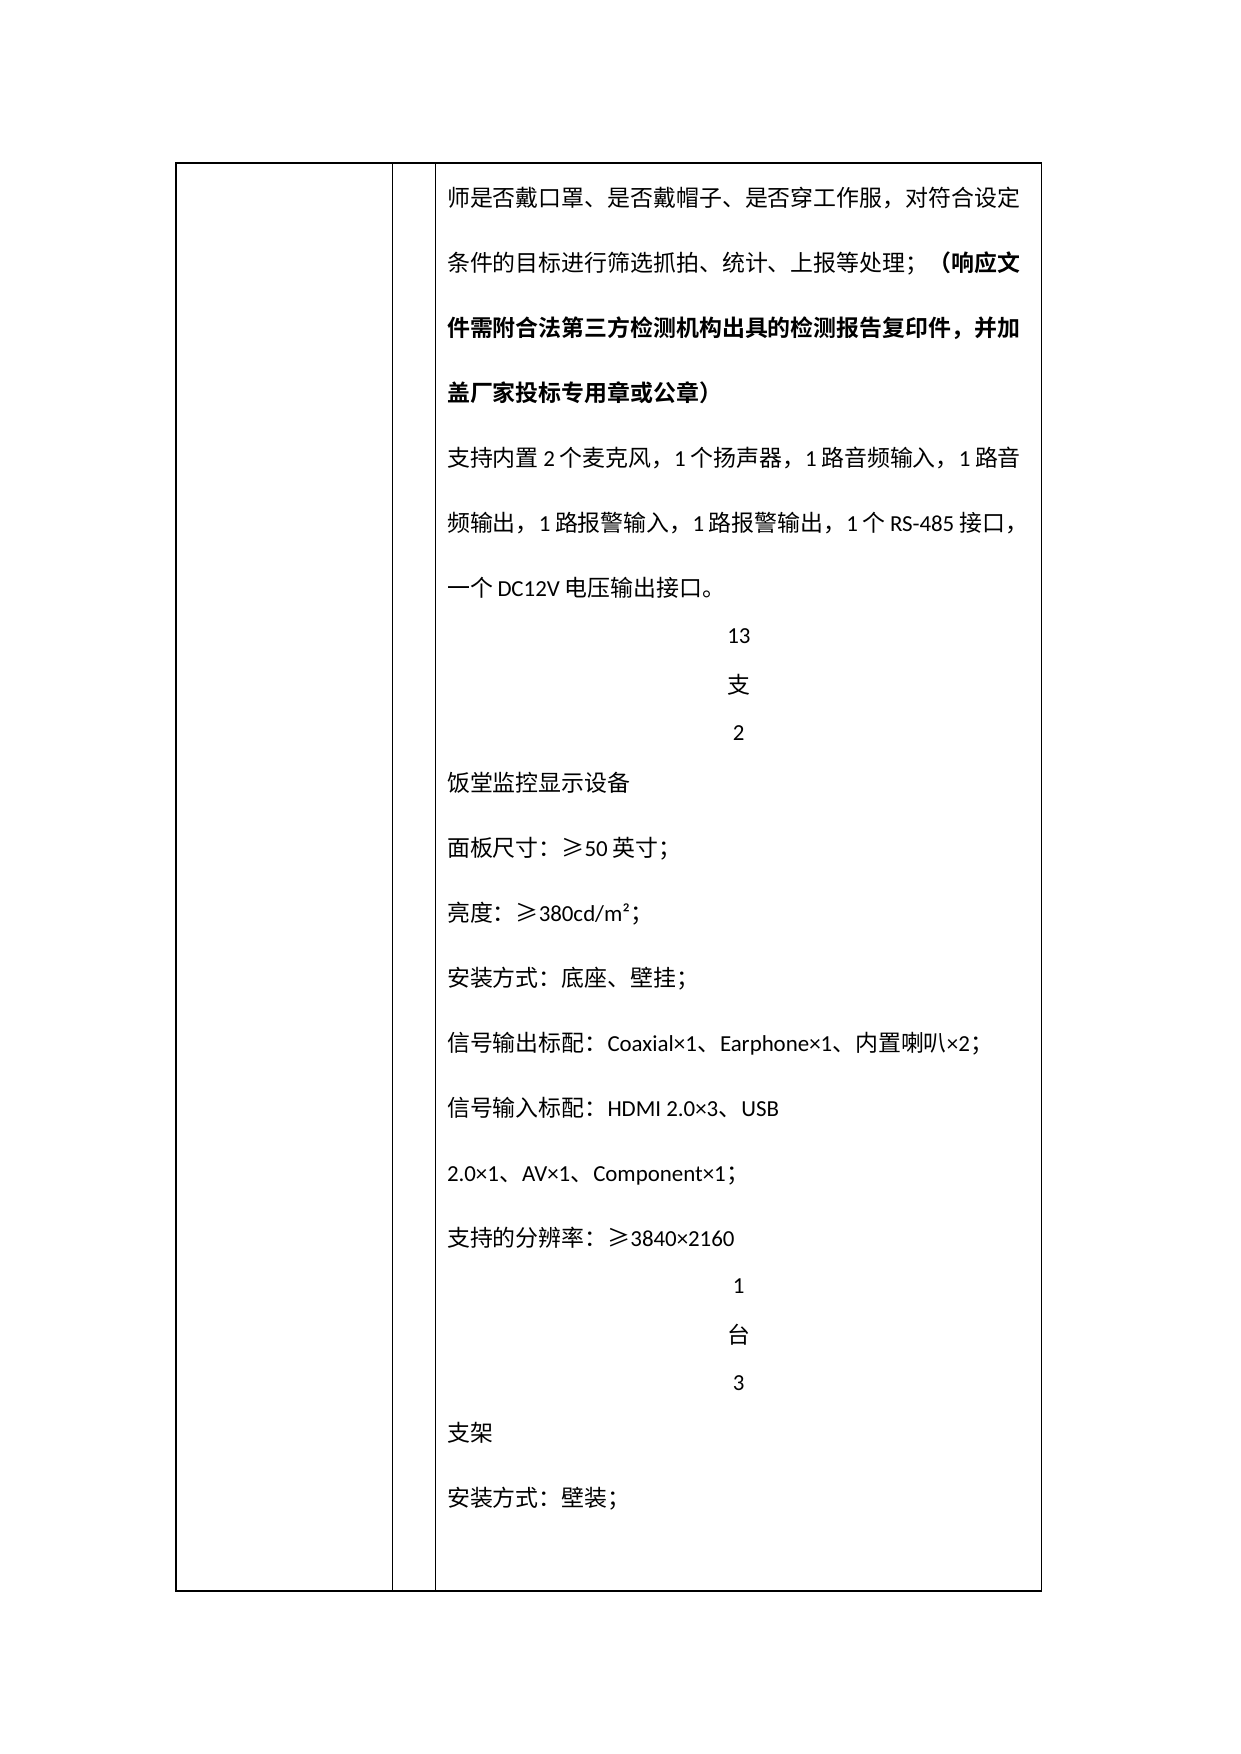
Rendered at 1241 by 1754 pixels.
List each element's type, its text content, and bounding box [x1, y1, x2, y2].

table_cell 1 [393, 164, 435, 1590]
table_cell [177, 164, 392, 1590]
table_cell 一、技术参数要求 [436, 164, 1041, 1590]
